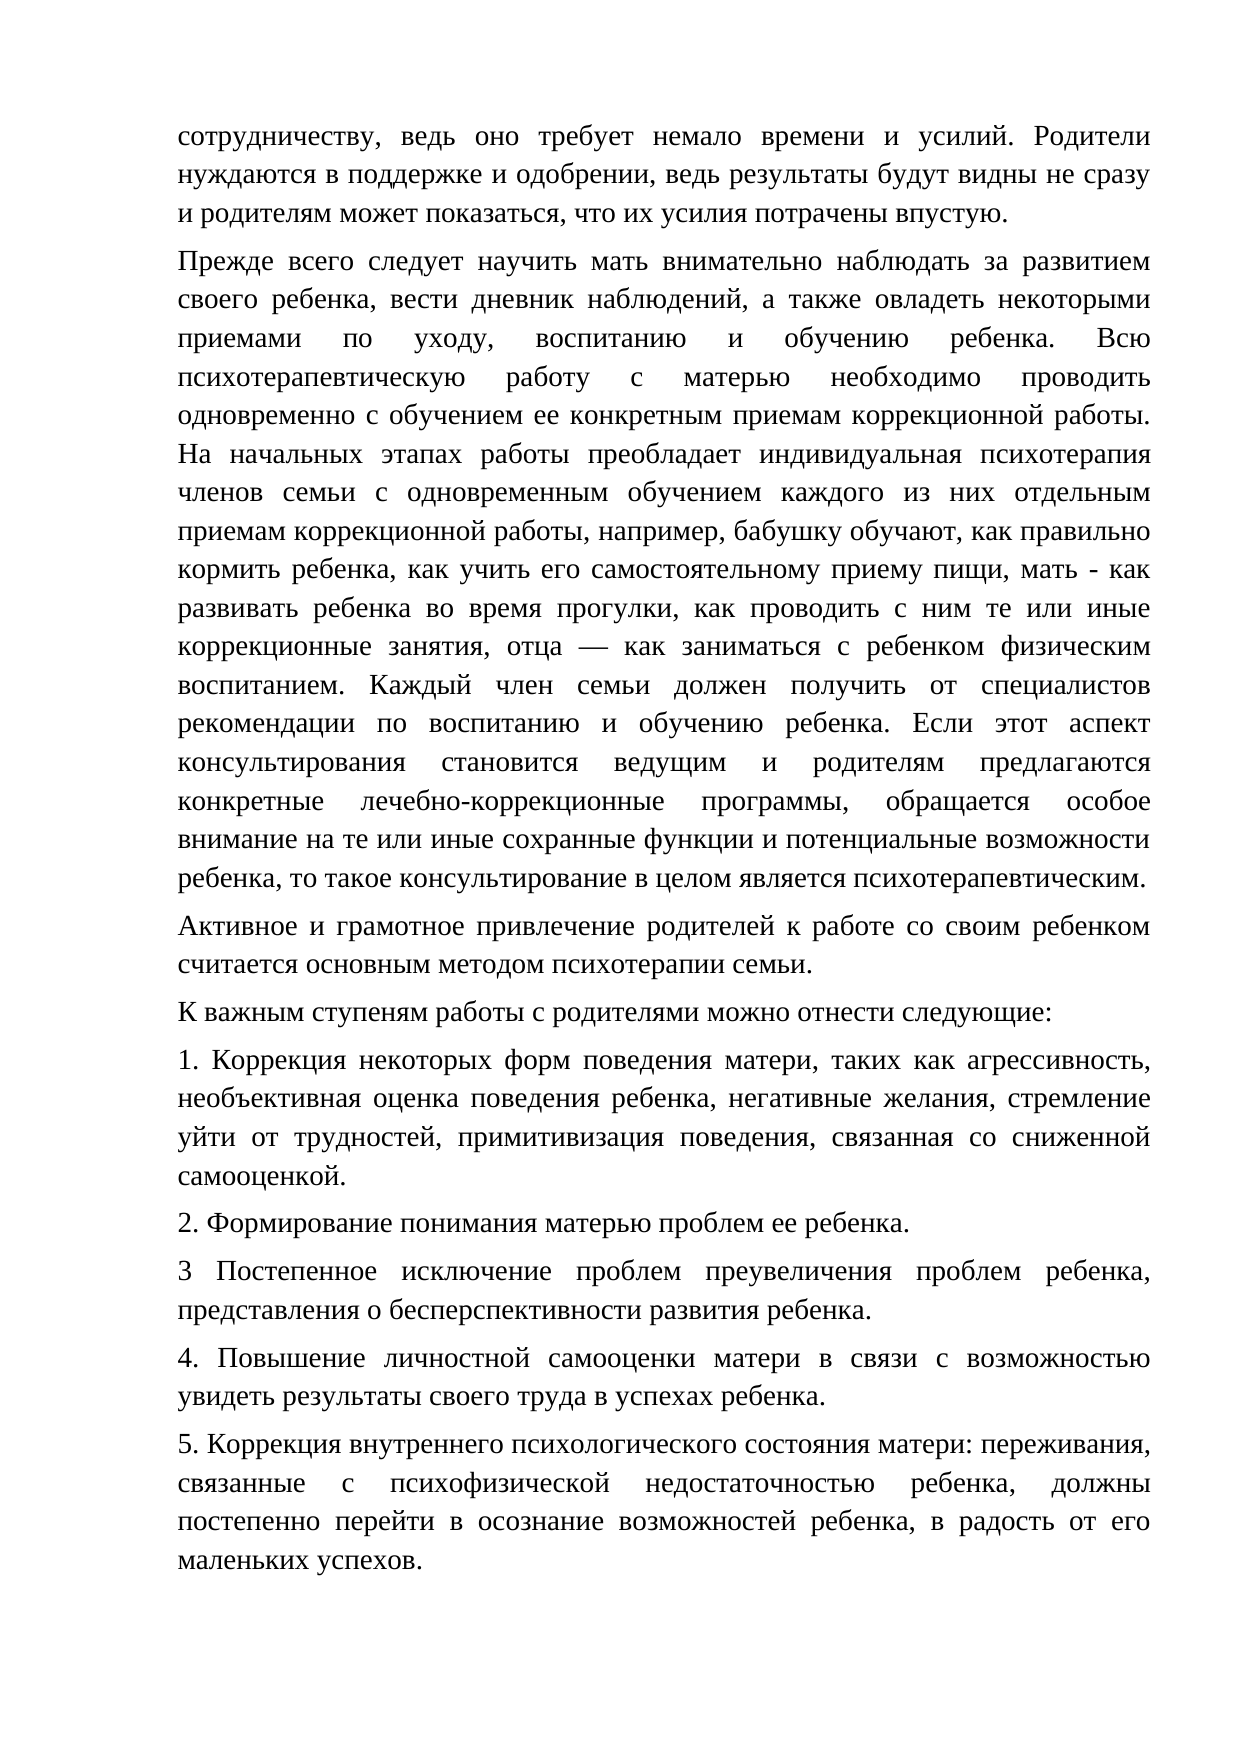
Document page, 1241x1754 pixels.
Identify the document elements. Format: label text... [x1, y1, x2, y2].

text Активное и грамотное привлечение родителей к работе со своим ребенком считается основным методом психотерапии семьи. [177, 908, 1152, 980]
text 2. Формирование понимания матерью проблем ее ребенка. [177, 1206, 1152, 1239]
text 1. Коррекция некоторых форм поведения матери, таких как агрессивность, необъективная оценка поведения ребенка, негативные желания, стремление уйти от трудностей, примитивизация поведения, связанная со сниженной самооценкой. [177, 1042, 1152, 1191]
text К важным ступеням работы с родителями можно отнести следующие: [177, 994, 1152, 1028]
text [177, 118, 1152, 229]
text 5. Коррекция внутреннего психологического состояния матери: переживания, связанные с психофизической недостаточностью ребенка, должны постепенно перейти в осознание возможностей ребенка, в радость от его маленьких успехов. [177, 1426, 1152, 1576]
text Прежде всего следует научить мать внимательно наблюдать за развитием своего ребенка, вести дневник наблюдений, а также овладеть некоторыми приемами по уходу, воспитанию и обучению ребенка. Всю психотерапевтическую работу с матерью необходимо проводить одновременно с обучением ее конкретным приемам коррекционной работы. На начальных этапах работы преобладает индивидуальная психотерапия членов семьи с одновременным обучением каждого из них отдельным приемам коррекционной работы, например, бабушку обучают, как правильно кормить ребенка, как учить его самостоятельному приему пищи, мать - как развивать ребенка во время прогулки, как проводить с ним те или иные коррекционные занятия, отца — как заниматься с ребенком физическим воспитанием. Каждый член семьи должен получить от специалистов рекомендации по воспитанию и обучению ребенка. Если этот аспект консультирования становится ведущим и родителям предлагаются конкретные лечебно-коррекционные программы, обращается особое внимание на те или иные сохранные функции и потенциальные возможности ребенка, то такое консультирование в целом является психотерапевтическим. [177, 243, 1152, 893]
text 4. Повышение личностной самооценки матери в связи с возможностью увидеть результаты своего труда в успехах ребенка. [177, 1340, 1152, 1412]
text 3 Постепенное исключение проблем преувеличения проблем ребенка, представления о бесперспективности развития ребенка. [177, 1253, 1152, 1326]
